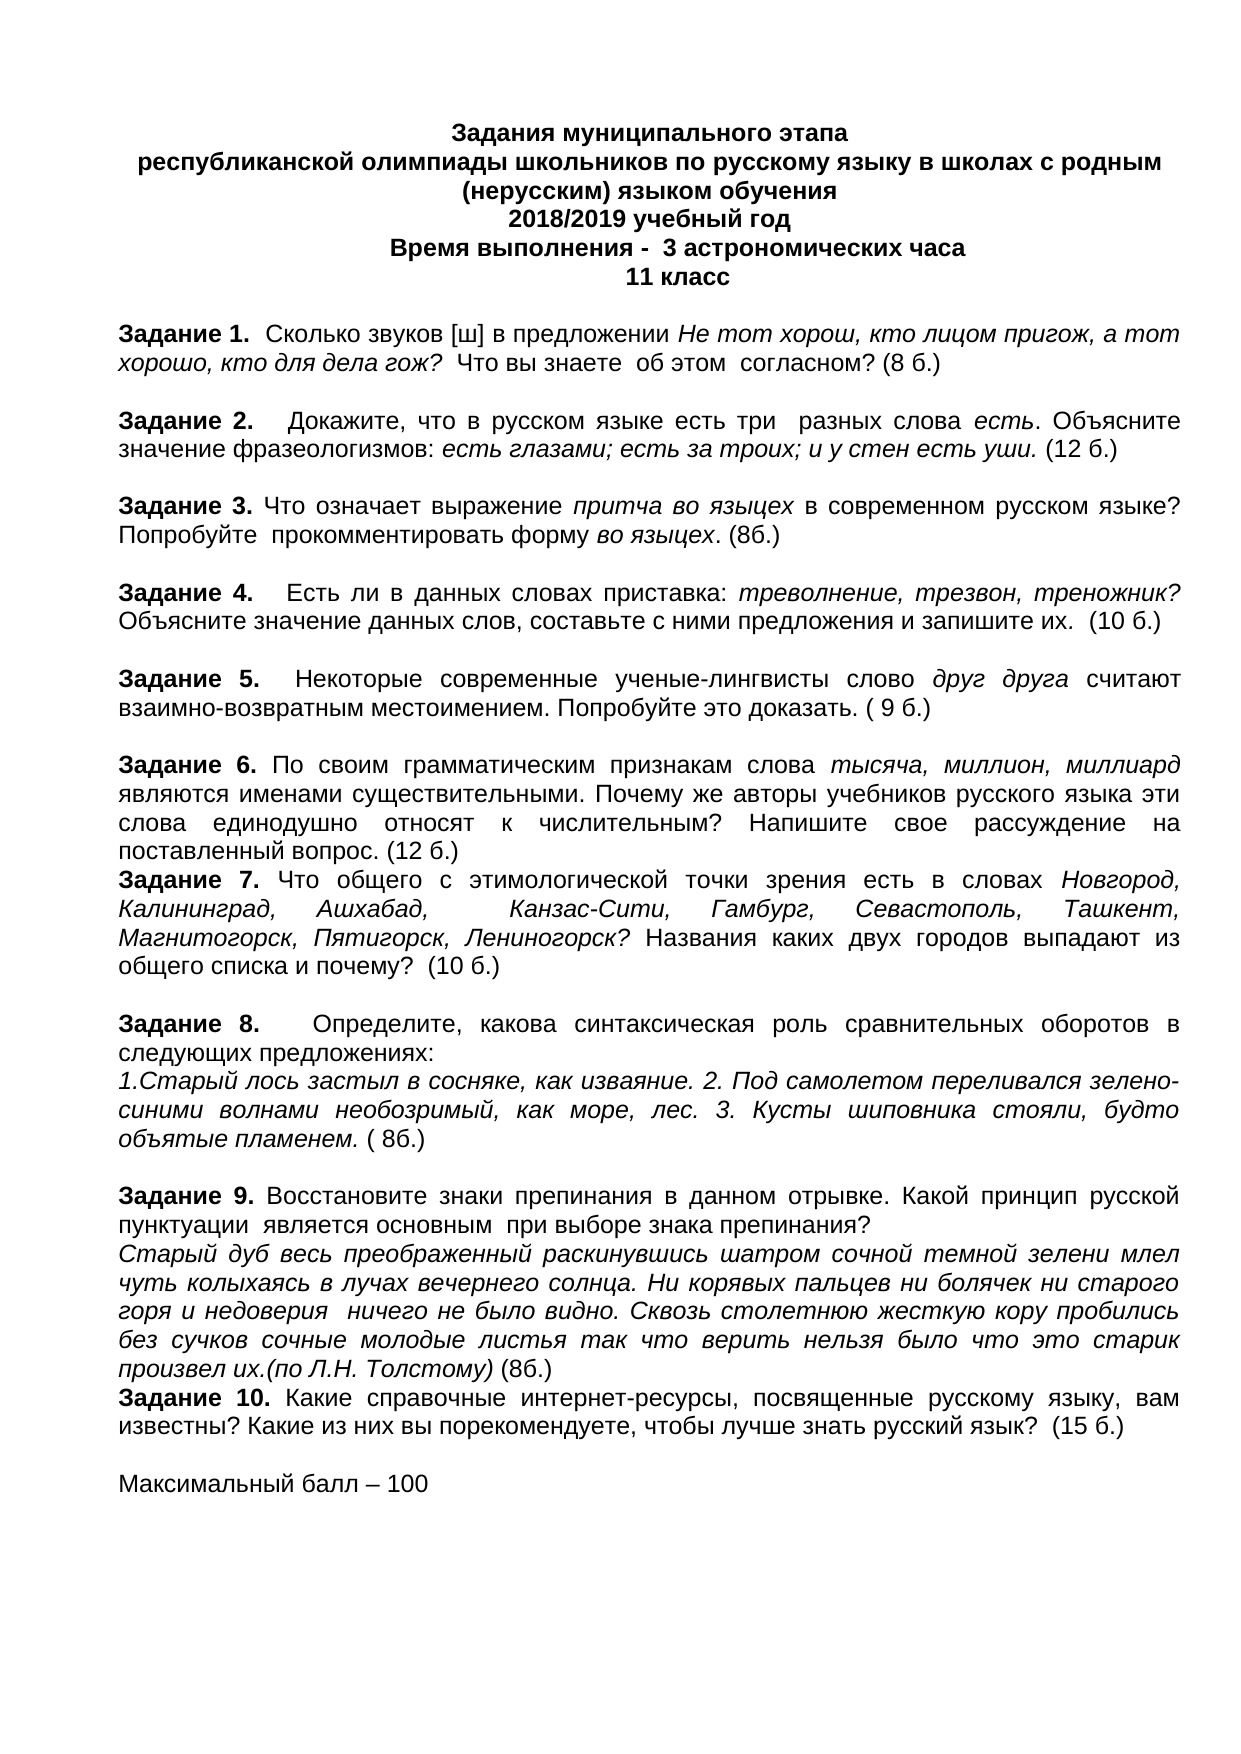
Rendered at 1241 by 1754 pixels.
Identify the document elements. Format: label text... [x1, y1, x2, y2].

text Задание 5. Некоторые современные ученые-лингвисты слово друг друга считают взаимно-возвратным местоимением. Попробуйте это доказать. ( 9 б.) [118, 664, 1181, 721]
text республиканской олимпиады школьников по русскому языку в школах с родным (нерусским) языком обучения [118, 147, 1181, 204]
text 11 класс [118, 262, 1181, 291]
text Задание 8. Определите, какова синтаксическая роль сравнительных оборотов в следующих предложениях: [118, 1009, 1181, 1066]
text Задание 3. Что означает выражение притча во языцех в современном русском языке? Попробуйте прокомментировать форму во языцех. (8б.) [118, 491, 1181, 549]
text Максимальный балл – 100 [118, 1469, 1181, 1498]
text Время выполнения - 3 астрономических часа [118, 233, 1181, 262]
text Старый дуб весь преображенный раскинувшись шатром сочной темной зелени млел чуть колыхаясь в лучах вечернего солнца. Ни корявых пальцев ни болячек ни старого горя и недоверия ничего не было видно. Сквозь столетнюю жесткую кору пробились без сучков сочные молодые листья так что верить нельзя было что это старик произвел их.(по Л.Н. Толстому) (8б.) [118, 1239, 1181, 1383]
text Задание 7. Что общего с этимологической точки зрения есть в словах Новгород, Калининград, Ашхабад, Канзас-Сити, Гамбург, Севастополь, Ташкент, Магнитогорск, Пятигорск, Лениногорск? Названия каких двух городов выпадают из общего списка и почему? (10 б.) [118, 865, 1181, 980]
text Задание 9. Восстановите знаки препинания в данном отрывке. Какой принцип русской пунктуации является основным при выборе знака препинания? [118, 1181, 1181, 1239]
text Задание 4. Есть ли в данных словах приставка: треволнение, трезвон, треножник? Объясните значение данных слов, составьте с ними предложения и запишите их. (10 б.) [118, 577, 1181, 635]
text 1.Старый лось застыл в сосняке, как изваяние. 2. Под самолетом переливался зелено-синими волнами необозримый, как море, лес. 3. Кусты шиповника стояли, будто объятые пламенем. ( 8б.) [118, 1066, 1181, 1152]
text Задание 1. Сколько звуков [ш] в предложении Не тот хорош, кто лицом пригож, а тот хорошо, кто для дела гож? Что вы знаете об этом согласном? (8 б.) [118, 319, 1181, 377]
text Задания муниципального этапа [118, 118, 1181, 147]
text Задание 2. Докажите, что в русском языке есть три разных слова есть. Объясните значение фразеологизмов: есть глазами; есть за троих; и у стен есть уши. (12 б.) [118, 406, 1181, 463]
text 2018/2019 учебный год [118, 204, 1181, 233]
text Задание 10. Какие справочные интернет-ресурсы, посвященные русскому языку, вам известны? Какие из них вы порекомендуете, чтобы лучше знать русский язык? (15 б.) [118, 1383, 1181, 1440]
text Задание 6. По своим грамматическим признакам слова тысяча, миллион, миллиард являются именами существительными. Почему же авторы учебников русского языка эти слова единодушно относят к числительным? Напишите свое рассуждение на поставленный вопрос. (12 б.) [118, 750, 1181, 865]
